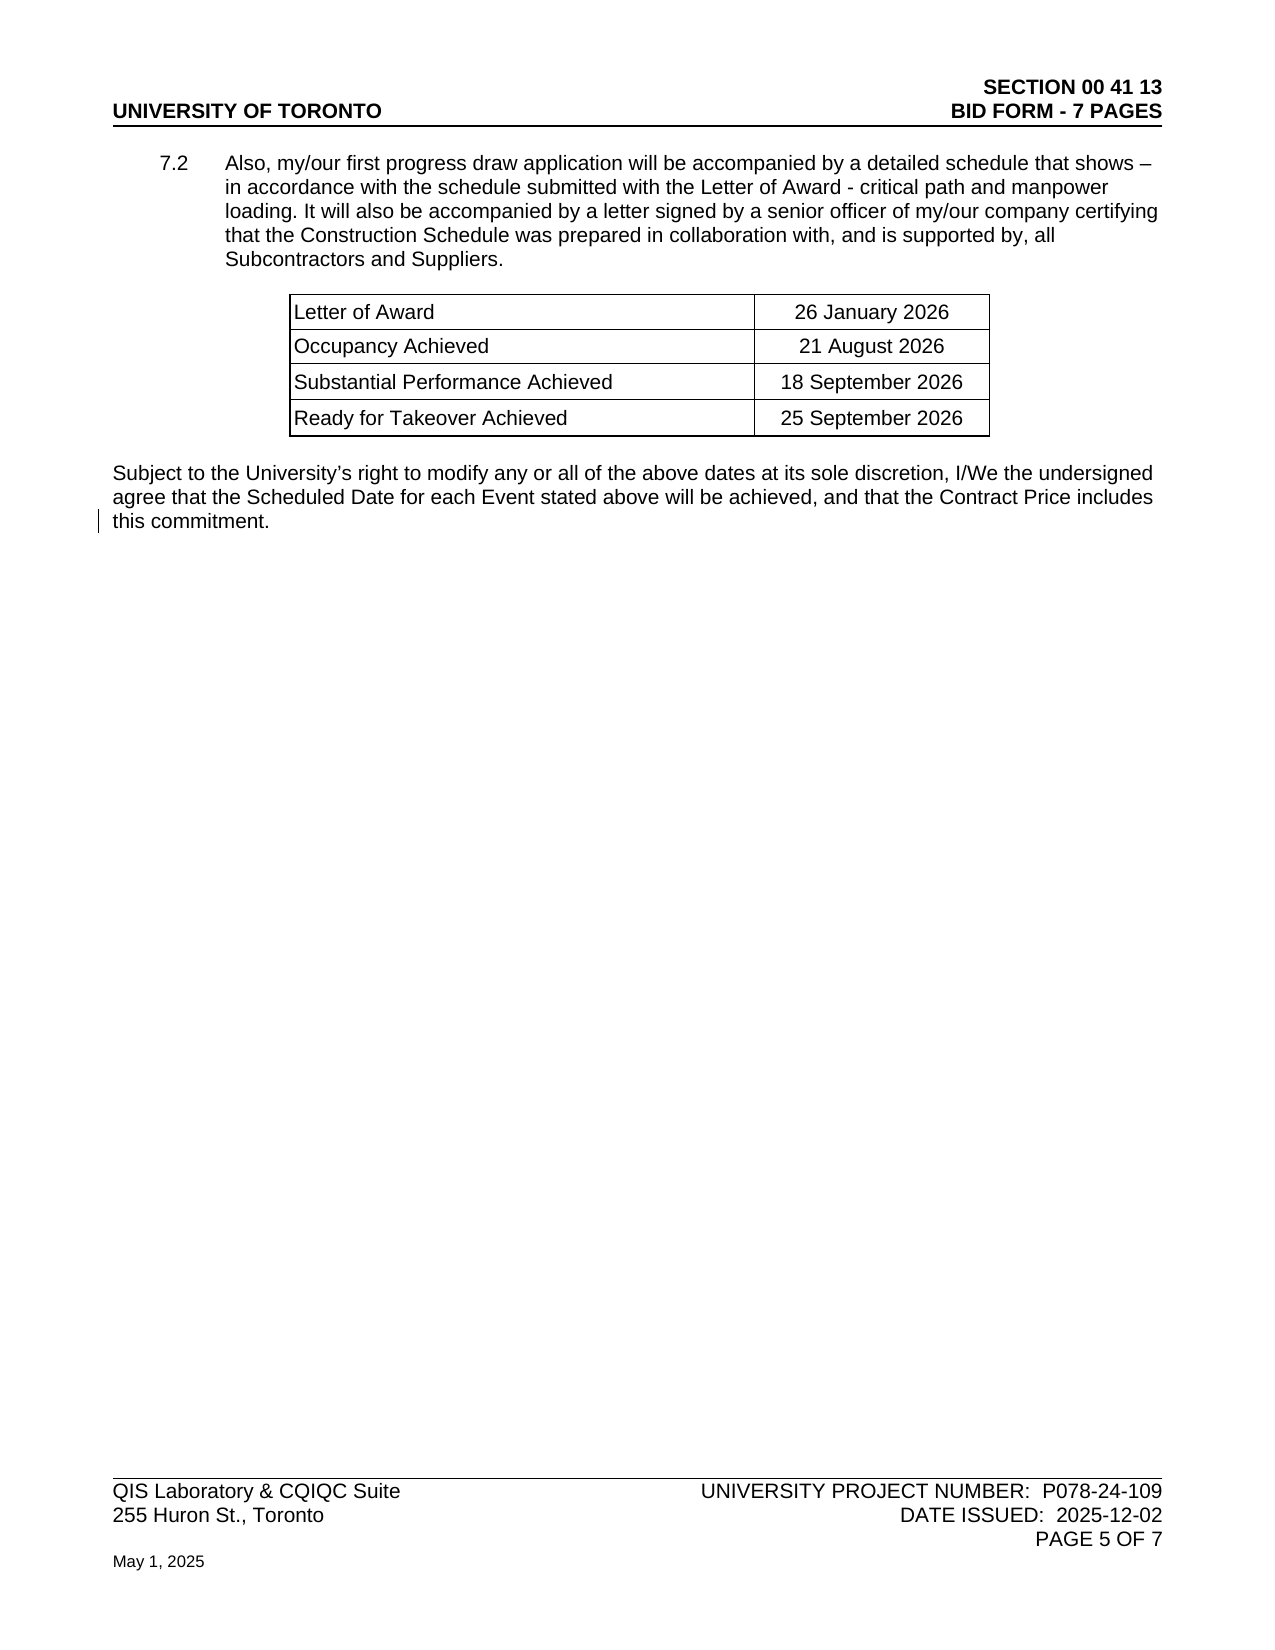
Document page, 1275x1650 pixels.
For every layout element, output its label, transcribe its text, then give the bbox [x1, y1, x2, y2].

text 7.2 Also, my/our first progress draw application will be accompanied by a detailed schedule that shows – in accordance with the schedule submitted with the Letter of Award - critical path and manpower loading. It will also be accompanied by a letter signed by a senior officer of my/our company certifying that the Construction Schedule was prepared in collaboration with, and is supported by, all Subcontractors and Suppliers. [159, 151, 1162, 270]
table_cell 18 September 2026 [755, 364, 989, 399]
table_cell 21 August 2026 [755, 330, 989, 363]
table_cell Ready for Takeover Achieved [291, 400, 754, 435]
text Subject to the University’s right to modify any or all of the above dates at its sole discretion, I/We the undersigned agree that the Scheduled Date for each Event stated above will be achieved, and that the Contract Price includes this commitment. [112, 461, 1162, 533]
table_header Letter of Award [291, 295, 754, 329]
table_cell 25 September 2026 [755, 400, 989, 435]
table_cell Occupancy Achieved [291, 330, 754, 363]
table_header 26 January 2026 [755, 295, 989, 329]
table_cell Substantial Performance Achieved [291, 364, 754, 399]
